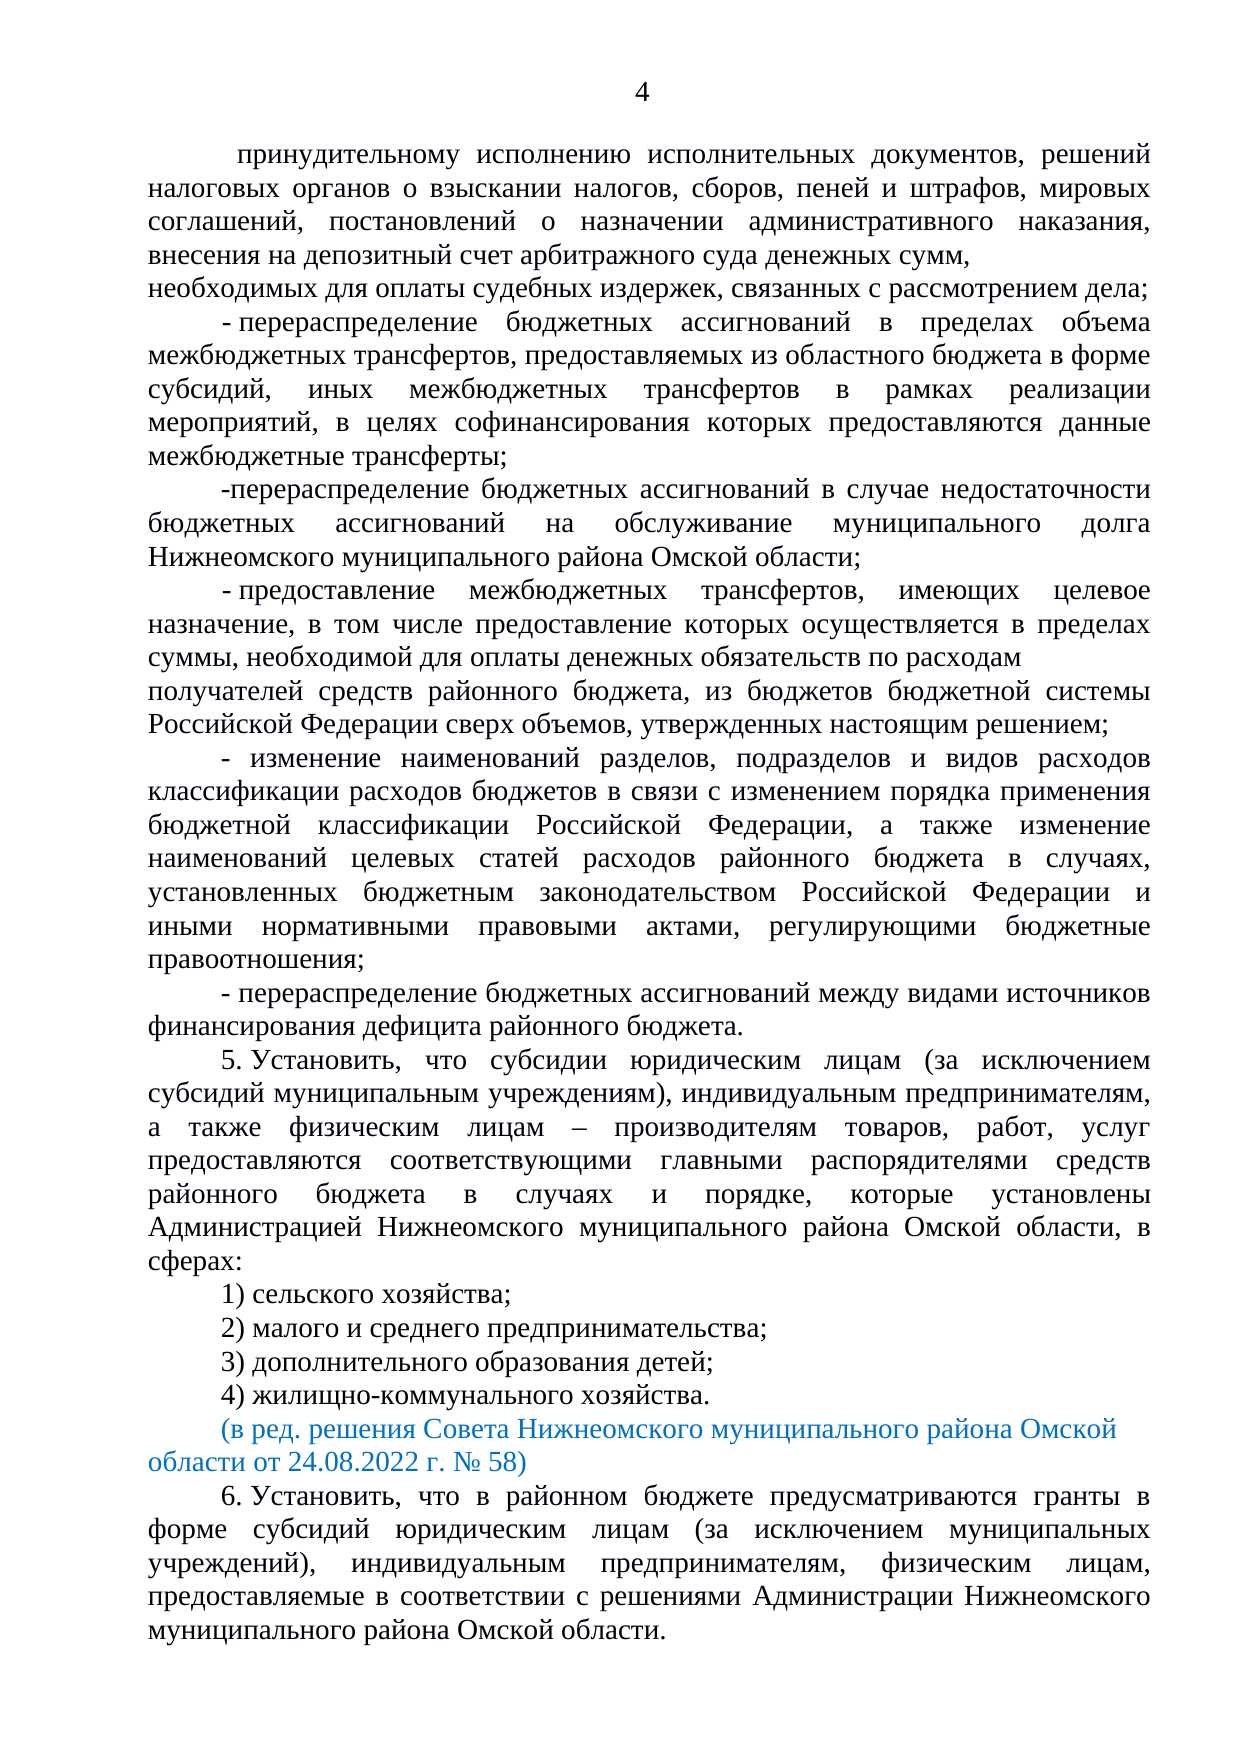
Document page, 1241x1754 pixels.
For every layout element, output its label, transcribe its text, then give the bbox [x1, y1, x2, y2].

text 2) малого и среднего предпринимательства; [148, 1310, 1152, 1344]
text - изменение наименований разделов, подразделов и видов расходов классификации расходов бюджетов в связи с изменением порядка применения бюджетной классификации Российской Федерации, а также изменение наименований целевых статей расходов районного бюджета в случаях, установленных бюджетным законодательством Российской Федерации и иными нормативными правовыми актами, регулирующими бюджетные правоотношения; [148, 740, 1152, 975]
text 6. Установить, что в районном бюджете предусматриваются гранты в форме субсидий юридическим лицам (за исключением муниципальных учреждений), индивидуальным предпринимателям, физическим лицам, предоставляемые в соответствии с решениями Администрации Нижнеомского муниципального района Омской области. [148, 1478, 1152, 1646]
text получателей средств районного бюджета, из бюджетов бюджетной системы Российской Федерации сверх объемов, утвержденных настоящим решением; [148, 673, 1152, 740]
text 5. Установить, что субсидии юридическим лицам (за исключением субсидий муниципальным учреждениям), индивидуальным предпринимателям, а также физическим лицам – производителям товаров, работ, услуг предоставляются соответствующими главными распорядителями средств районного бюджета в случаях и порядке, которые установлены Администрацией Нижнеомского муниципального района Омской области, в сферах: [148, 1042, 1152, 1277]
text 4) жилищно-коммунального хозяйства. [148, 1377, 1152, 1411]
text -перераспределение бюджетных ассигнований в случае недостаточности бюджетных ассигнований на обслуживание муниципального долга Нижнеомского муниципального района Омской области; [148, 472, 1152, 572]
text - перераспределение бюджетных ассигнований в пределах объема межбюджетных трансфертов, предоставляемых из областного бюджета в форме субсидий, иных межбюджетных трансфертов в рамках реализации мероприятий, в целях софинансирования которых предоставляются данные межбюджетные трансферты; [148, 304, 1152, 472]
text - предоставление межбюджетных трансфертов, имеющих целевое назначение, в том числе предоставление которых осуществляется в пределах суммы, необходимой для оплаты денежных обязательств по расходам [148, 572, 1152, 673]
text 3) дополнительного образования детей; [148, 1344, 1152, 1377]
text (в ред. решения Совета Нижнеомского муниципального района Омской области от 24.08.2022 г. № 58) [148, 1411, 1152, 1478]
text 1) сельского хозяйства; [148, 1277, 1152, 1310]
text принудительному исполнению исполнительных документов, решений налоговых органов о взыскании налогов, сборов, пеней и штрафов, мировых соглашений, постановлений о назначении административного наказания, внесения на депозитный счет арбитражного суда денежных сумм, [148, 136, 1152, 270]
text необходимых для оплаты судебных издержек, связанных с рассмотрением дела; [148, 270, 1152, 304]
text - перераспределение бюджетных ассигнований между видами источников финансирования дефицита районного бюджета. [148, 975, 1152, 1042]
